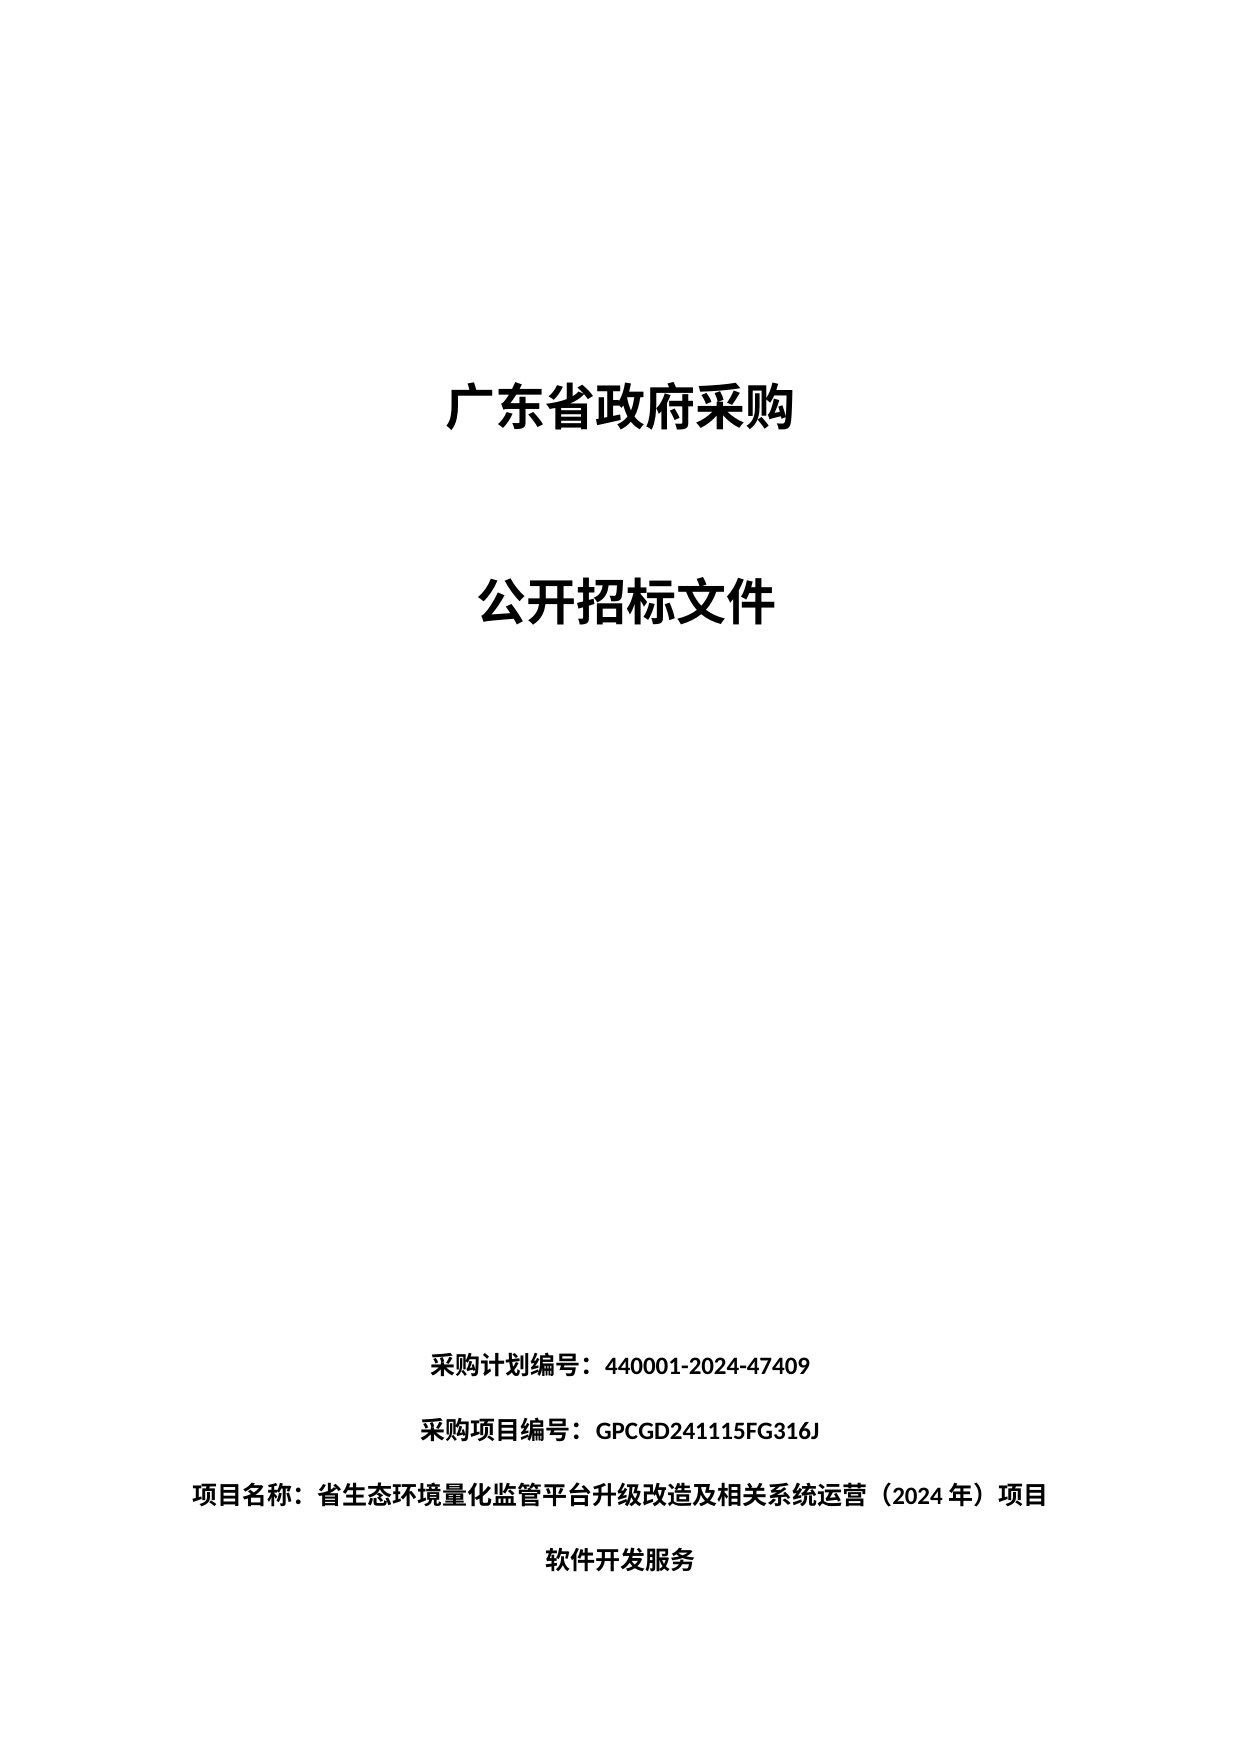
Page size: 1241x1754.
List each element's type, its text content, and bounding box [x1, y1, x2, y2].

text 项目名称：省生态环境量化监管平台升级改造及相关系统运营（2024 年）项目软件开发服务 [187, 1462, 1053, 1592]
text 采购项目编号：GPCGD241115FG316J [187, 1397, 1053, 1462]
text 采购计划编号：440001-2024-47409 [187, 1332, 1053, 1397]
text 公开招标文件 [187, 552, 1053, 1332]
text 广东省政府采购 [187, 357, 1053, 454]
